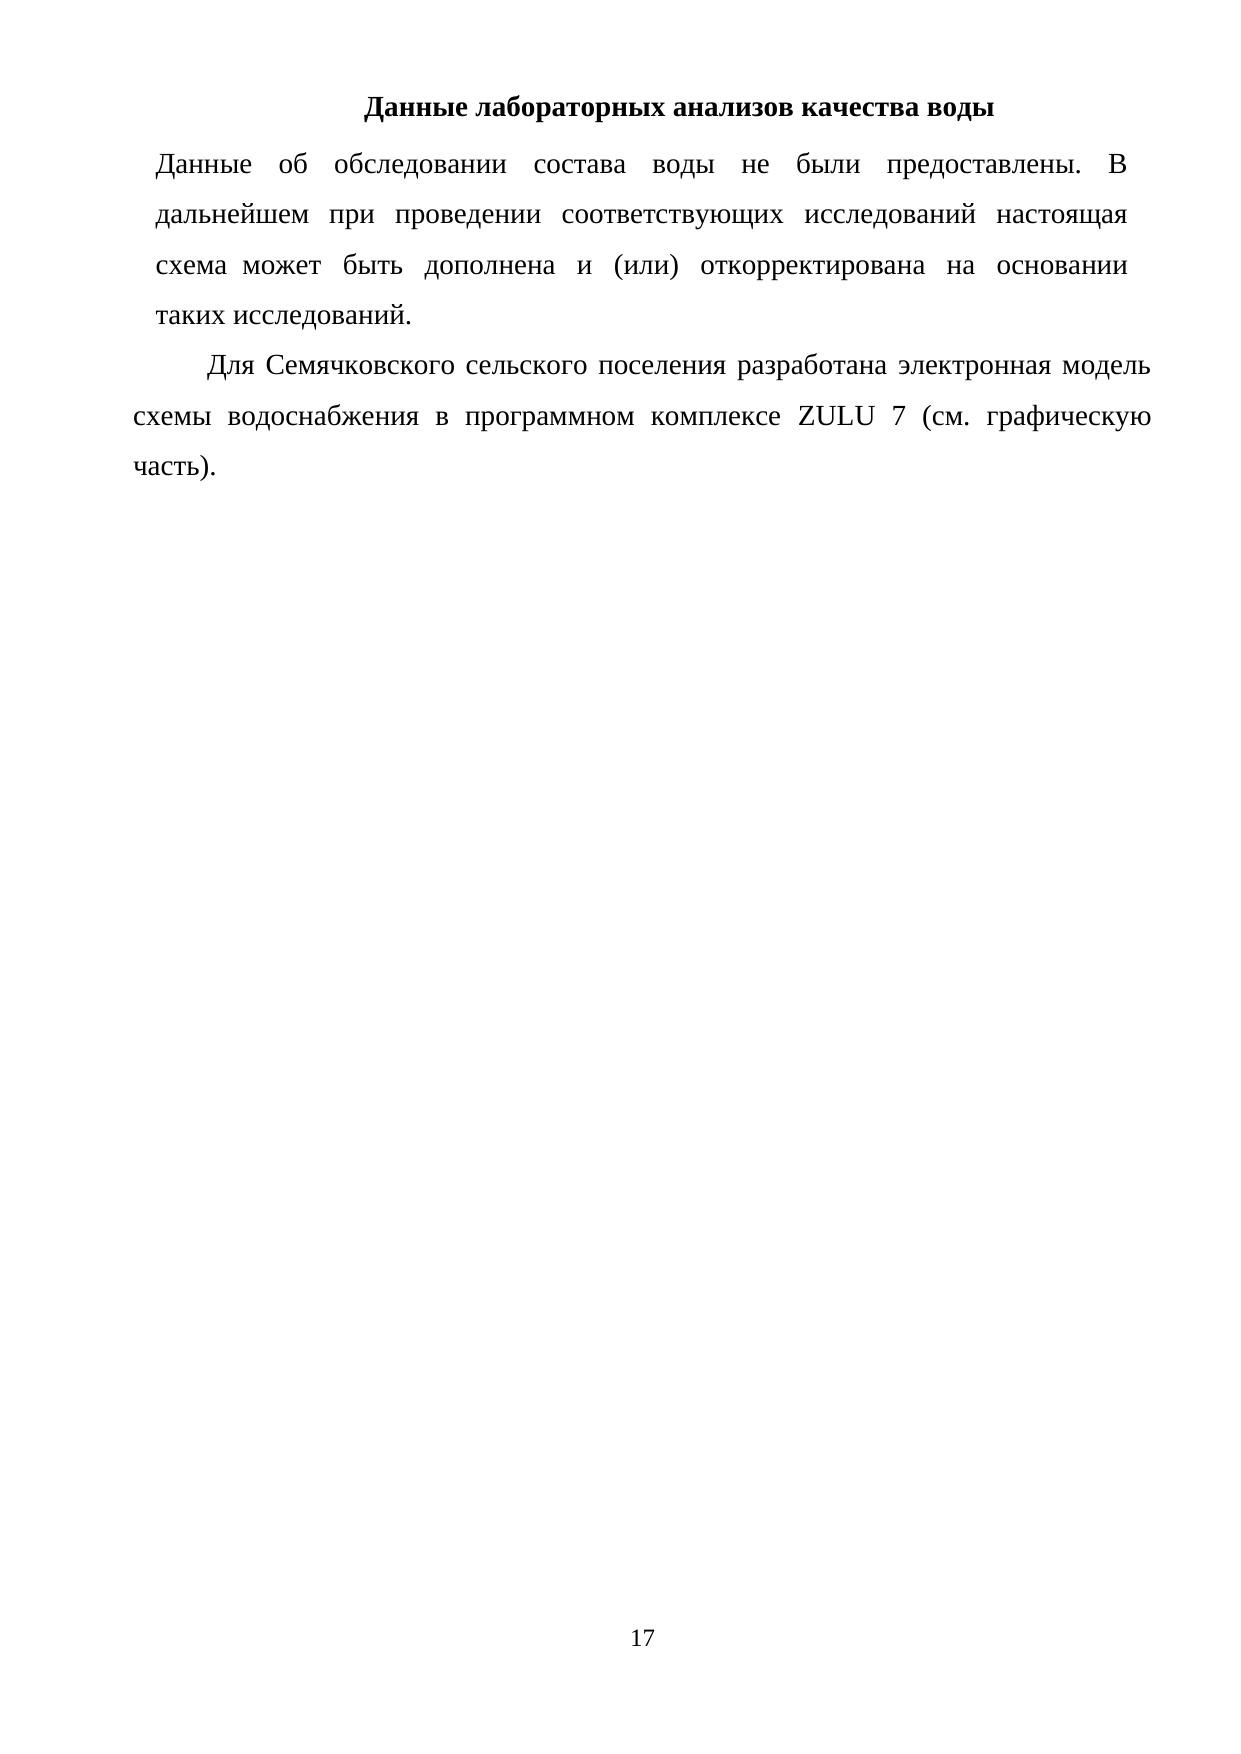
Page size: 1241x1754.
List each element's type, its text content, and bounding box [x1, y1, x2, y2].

text Для Семячковского сельского поселения разработана электронная модель схемы водоснабжения в программном комплексе ZULU 7 (см. графическую часть). [133, 347, 1152, 482]
text Данные об обследовании состава воды не были предоставлены. В дальнейшем при проведении соответствующих исследований настоящая схема может быть дополнена и (или) откорректирована на основании таких исследований. [155, 146, 1128, 331]
text Данные лабораторных анализов качества воды [133, 89, 1152, 122]
